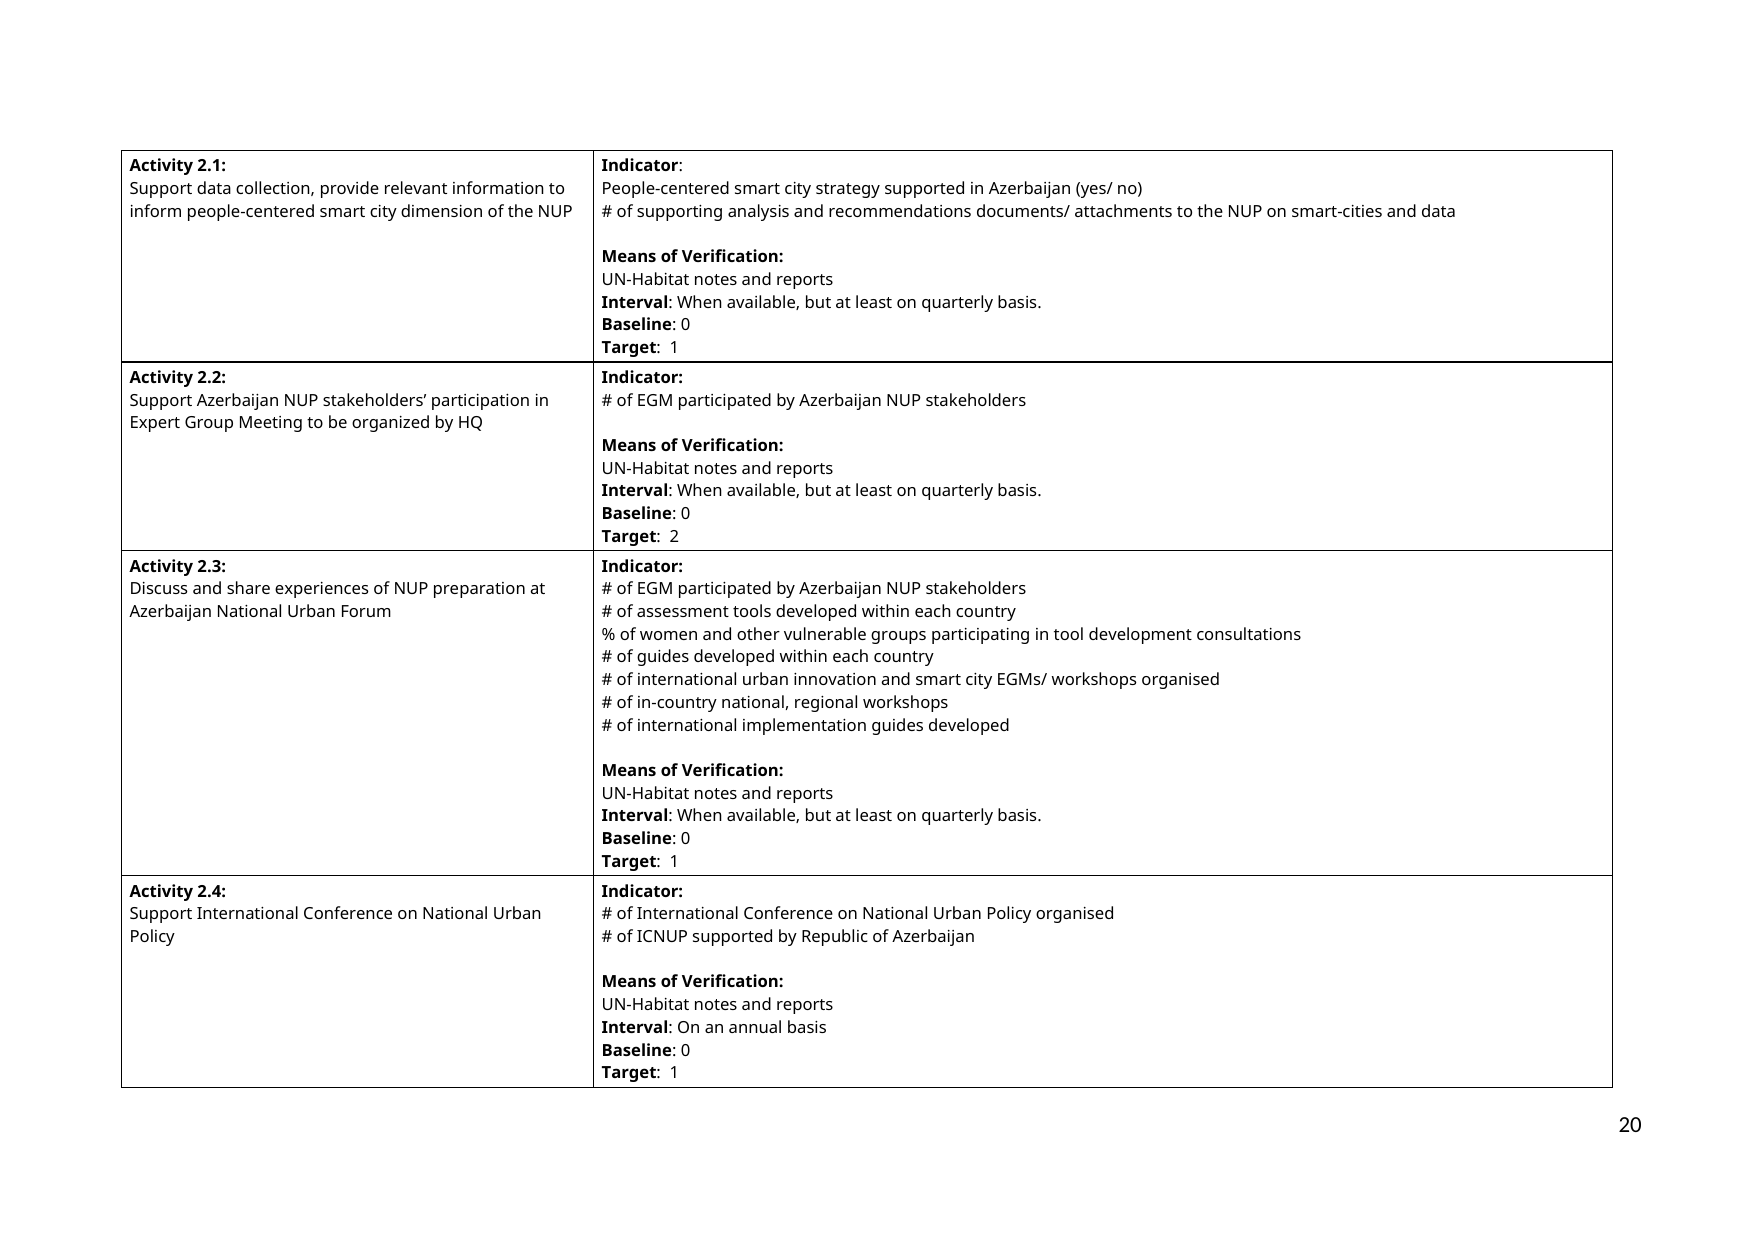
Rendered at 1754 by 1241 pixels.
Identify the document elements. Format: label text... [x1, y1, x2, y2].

table_cell Indicator: People-centered smart city strategy supported in Azerbaijan (yes/ no) # of supporting analysis and recommendations documents/ attachments to the NUP on smart-cities and data Means of Verification: UN-Habitat notes and reports Interval: When available, but at least on quarterly basis. Baseline: 0 Target: 1 [594, 151, 1612, 361]
table_cell Indicator: # of International Conference on National Urban Policy organised # of ICNUP supported by Republic of Azerbaijan Means of Verification: UN-Habitat notes and reports Interval: On an annual basis Baseline: 0 Target: 1 [594, 876, 1612, 1087]
table_cell Activity 2.1: Support data collection, provide relevant information to inform people-centered smart city dimension of the NUP [122, 151, 593, 361]
table_cell Indicator: # of EGM participated by Azerbaijan NUP stakeholders Means of Verification: UN-Habitat notes and reports Interval: When available, but at least on quarterly basis. Baseline: 0 Target: 2 [594, 363, 1612, 550]
table_cell Indicator: # of EGM participated by Azerbaijan NUP stakeholders # of assessment tools developed within each country % of women and other vulnerable groups participating in tool development consultations # of guides developed within each country # of international urban innovation and smart city EGMs/ workshops organised # of in-country national, regional workshops # of international implementation guides developed Means of Verification: UN-Habitat notes and reports Interval: When available, but at least on quarterly basis. Baseline: 0 Target: 1 [594, 551, 1612, 875]
table_cell Activity 2.4: Support International Conference on National Urban Policy [122, 876, 593, 1087]
table_cell Activity 2.2: Support Azerbaijan NUP stakeholders’ participation in Expert Group Meeting to be organized by HQ [122, 363, 593, 550]
table_cell Activity 2.3: Discuss and share experiences of NUP preparation at Azerbaijan National Urban Forum [122, 551, 593, 875]
